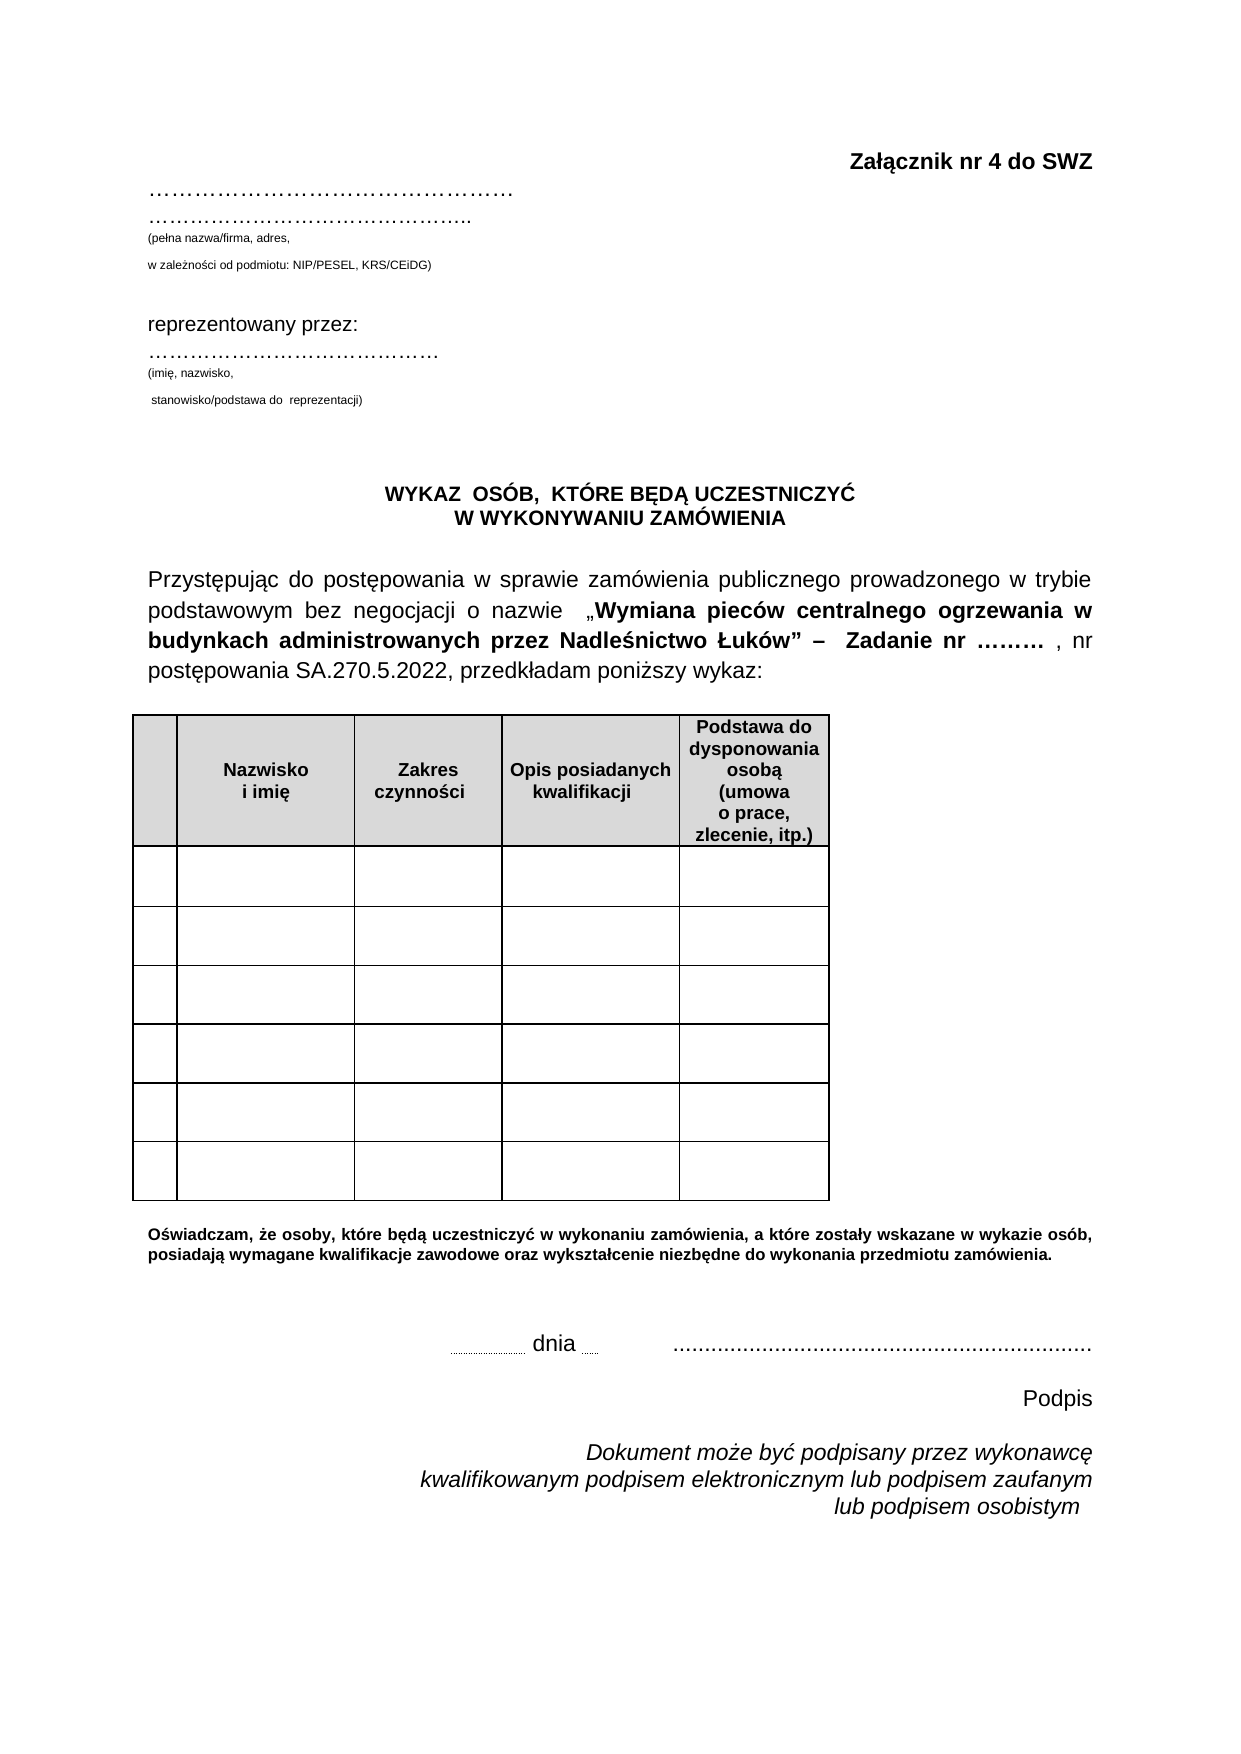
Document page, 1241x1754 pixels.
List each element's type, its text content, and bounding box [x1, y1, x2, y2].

table_cell [134, 966, 176, 1023]
text ………………………………………… [148, 175, 1093, 202]
text (pełna nazwa/firma, adres, [148, 229, 1093, 256]
table_cell [355, 1142, 501, 1199]
table_cell [178, 1084, 354, 1141]
table_cell [134, 1142, 176, 1199]
table_cell [355, 847, 501, 906]
table_cell [680, 847, 828, 906]
table_cell [178, 847, 354, 906]
table_cell [503, 1142, 679, 1199]
list Podpis [148, 1357, 1093, 1411]
table_cell [680, 1025, 828, 1082]
table_header Opis posiadanych kwalifikacji [503, 716, 679, 845]
table_header Zakres czynności [355, 716, 501, 845]
text Dokument może być podpisany przez wykonawcę kwalifikowanym podpisem elektronicznym lub podpisem zaufanym [148, 1438, 1093, 1493]
list dnia .................................................................. [148, 1330, 1093, 1357]
table_cell [503, 966, 679, 1023]
table_cell [134, 1025, 176, 1082]
table_cell [503, 847, 679, 906]
text Przystępując do postępowania w sprawie zamówienia publicznego prowadzonego w trybie podstawowym bez negocjacji o nazwie „Wymiana pieców centralnego ogrzewania w budynkach administrowanych przez Nadleśnictwo Łuków” – Zadanie nr ……… , nr postępowania SA.270.5.2022, przedkładam poniższy wykaz: [148, 566, 1093, 683]
text stanowisko/podstawa do reprezentacji) [148, 391, 1093, 418]
text w zależności od podmiotu: NIP/PESEL, KRS/CEiDG) [148, 256, 1093, 283]
text …………………………………… [148, 337, 1093, 364]
table_cell [355, 1084, 501, 1141]
table_cell [178, 966, 354, 1023]
table_cell [680, 1084, 828, 1141]
text lub podpisem osobistym [148, 1493, 1093, 1574]
text W WYKONYWANIU ZAMÓWIENIA [148, 505, 1093, 529]
text reprezentowany przez: [148, 310, 1093, 337]
table_cell [503, 907, 679, 964]
table_header Lp. [134, 716, 176, 845]
text Załącznik nr 4 do SWZ [148, 148, 1093, 175]
table_cell [134, 1084, 176, 1141]
table_cell [680, 966, 828, 1023]
table_header Podstawa do dysponowania osobą (umowa o prace, zlecenie, itp.) [680, 716, 828, 845]
text (imię, nazwisko, [148, 364, 1093, 391]
table_cell [355, 1025, 501, 1082]
table_cell [134, 907, 176, 964]
text Oświadczam, że osoby, które będą uczestniczyć w wykonaniu zamówienia, a które zostały wskazane w wykazie osób, posiadają wymagane kwalifikacje zawodowe oraz wykształcenie niezbędne do wykonania przedmiotu zamówienia. [148, 1225, 1093, 1263]
table_cell [503, 1025, 679, 1082]
table_cell [355, 966, 501, 1023]
table_cell [503, 1084, 679, 1141]
table_header Nazwisko i imię [178, 716, 354, 845]
text WYKAZ OSÓB, KTÓRE BĘDĄ UCZESTNICZYĆ [148, 481, 1093, 505]
table_cell [178, 1142, 354, 1199]
table_cell [355, 907, 501, 964]
table_cell [680, 907, 828, 964]
table_cell [178, 907, 354, 964]
table_cell [680, 1142, 828, 1199]
table_cell [134, 847, 176, 906]
table_cell [178, 1025, 354, 1082]
text ……………………………………….. [148, 202, 1093, 229]
